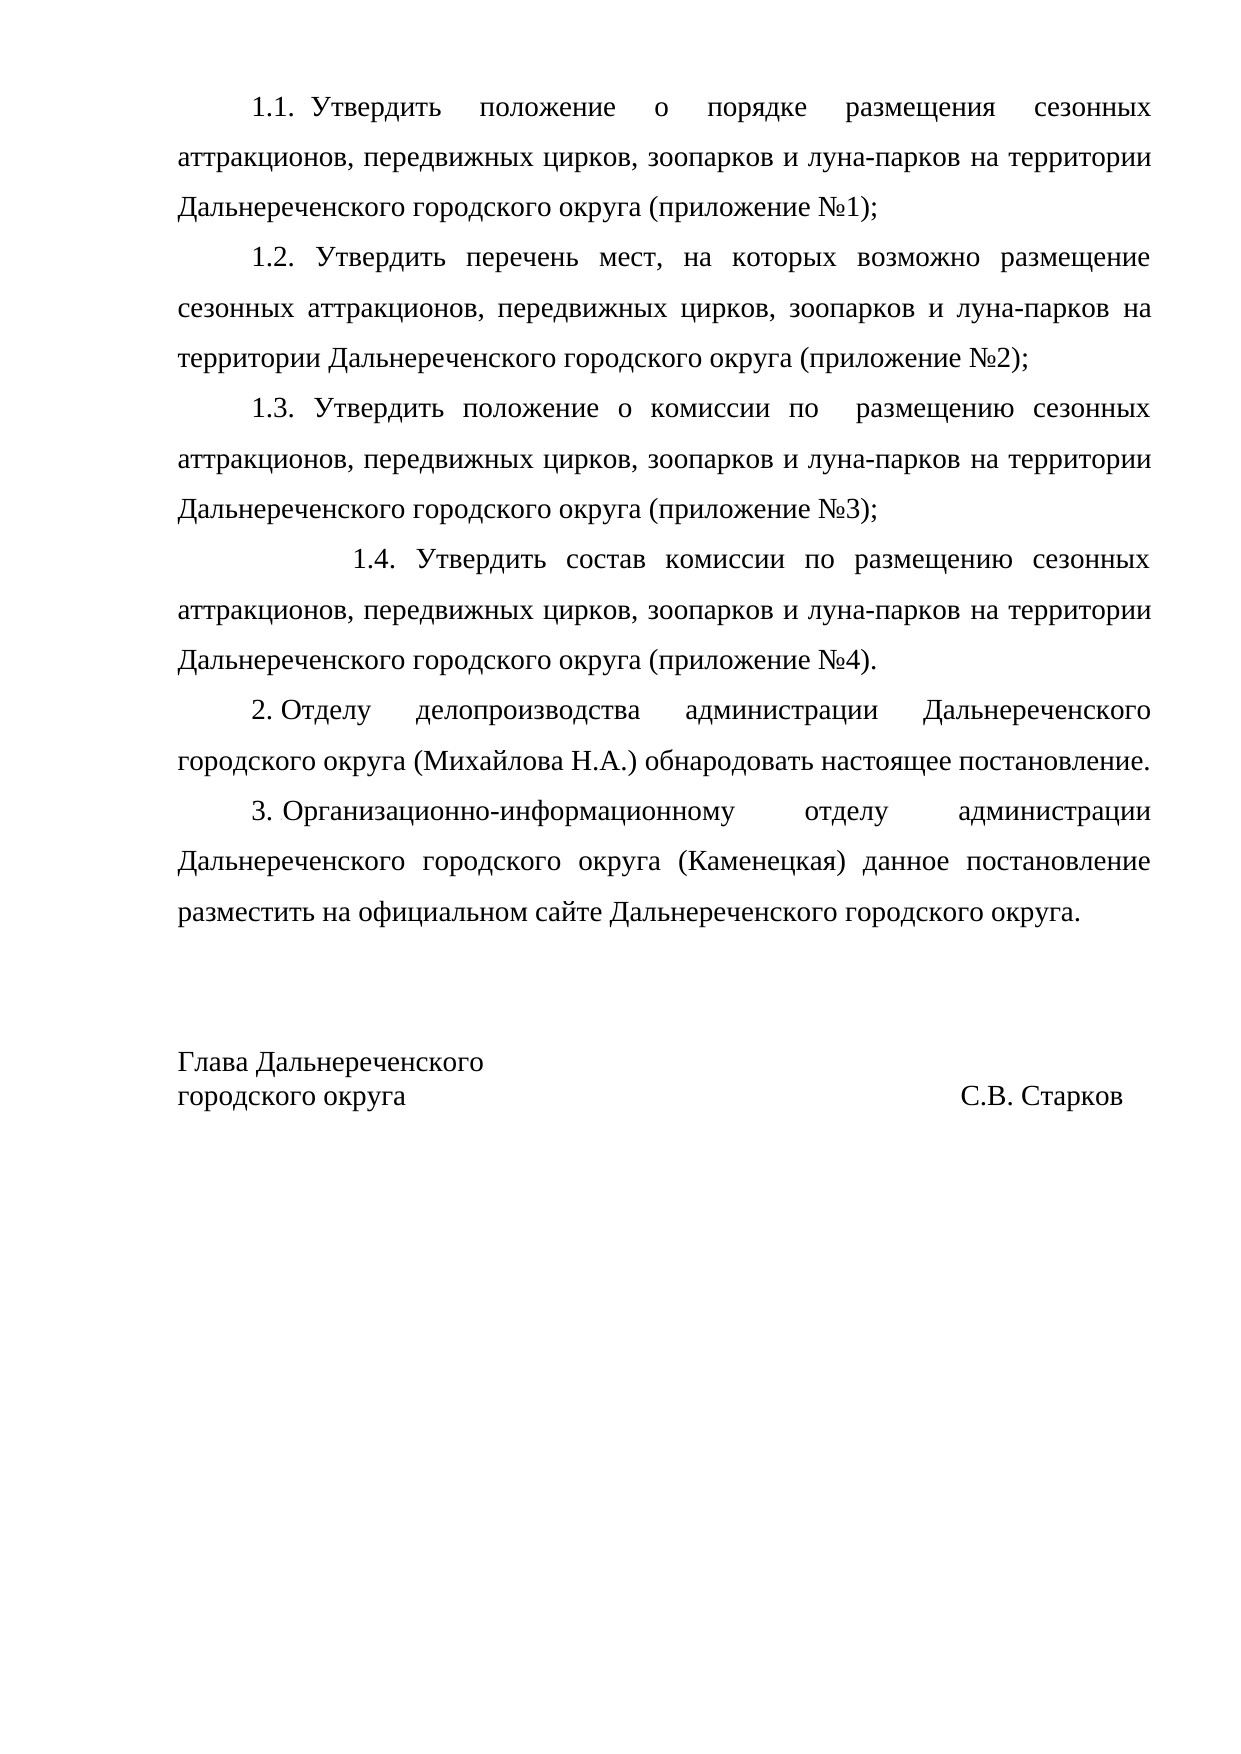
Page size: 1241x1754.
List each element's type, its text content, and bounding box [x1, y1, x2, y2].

text 1.4. Утвердить состав комиссии по размещению сезонных аттракционов, передвижных цирков, зоопарков и луна-парков на территории Дальнереченского городского округа (приложение №4). [177, 541, 1152, 676]
text Глава Дальнереченского [177, 1044, 1152, 1078]
text городского округа С.В. Старков [177, 1078, 1152, 1112]
text 3. ООрганизационно-информационному отделу администрации Дальнереченского городского округа (Каменецкая) данное постановление разместить на официальном сайте Дальнереченского городского округа. [177, 877, 1152, 927]
text 1.2. Утвердить перечень мест, на которых возможно размещение сезонных аттракционов, передвижных цирков, зоопарков и луна-парков на территории Дальнереченского городского округа (приложение №2); [177, 239, 1152, 374]
text 1.3. Утвердить положение о комиссии по размещению сезонных аттракционов, передвижных цирков, зоопарков и луна-парков на территории Дальнереченского городского округа (приложение №3); [177, 391, 1152, 525]
text 2. Отделу делопроизводства администрации Дальнереченского городского округа (Михайлова Н.А.) обнародовать настоящее постановление. [177, 692, 1152, 776]
text 3. ООрганизационно-информационному отделу администрации Дальнереченского городского округа (Каменецкая) данное постановление разместить на официальном сайте Дальнереченского городского округа. [177, 793, 1152, 843]
text 1.1. Утвердить положение о порядке размещения сезонных аттракционов, передвижных цирков, зоопарков и луна-парков на территории Дальнереченского городского округа (приложение №1); [177, 89, 1152, 223]
